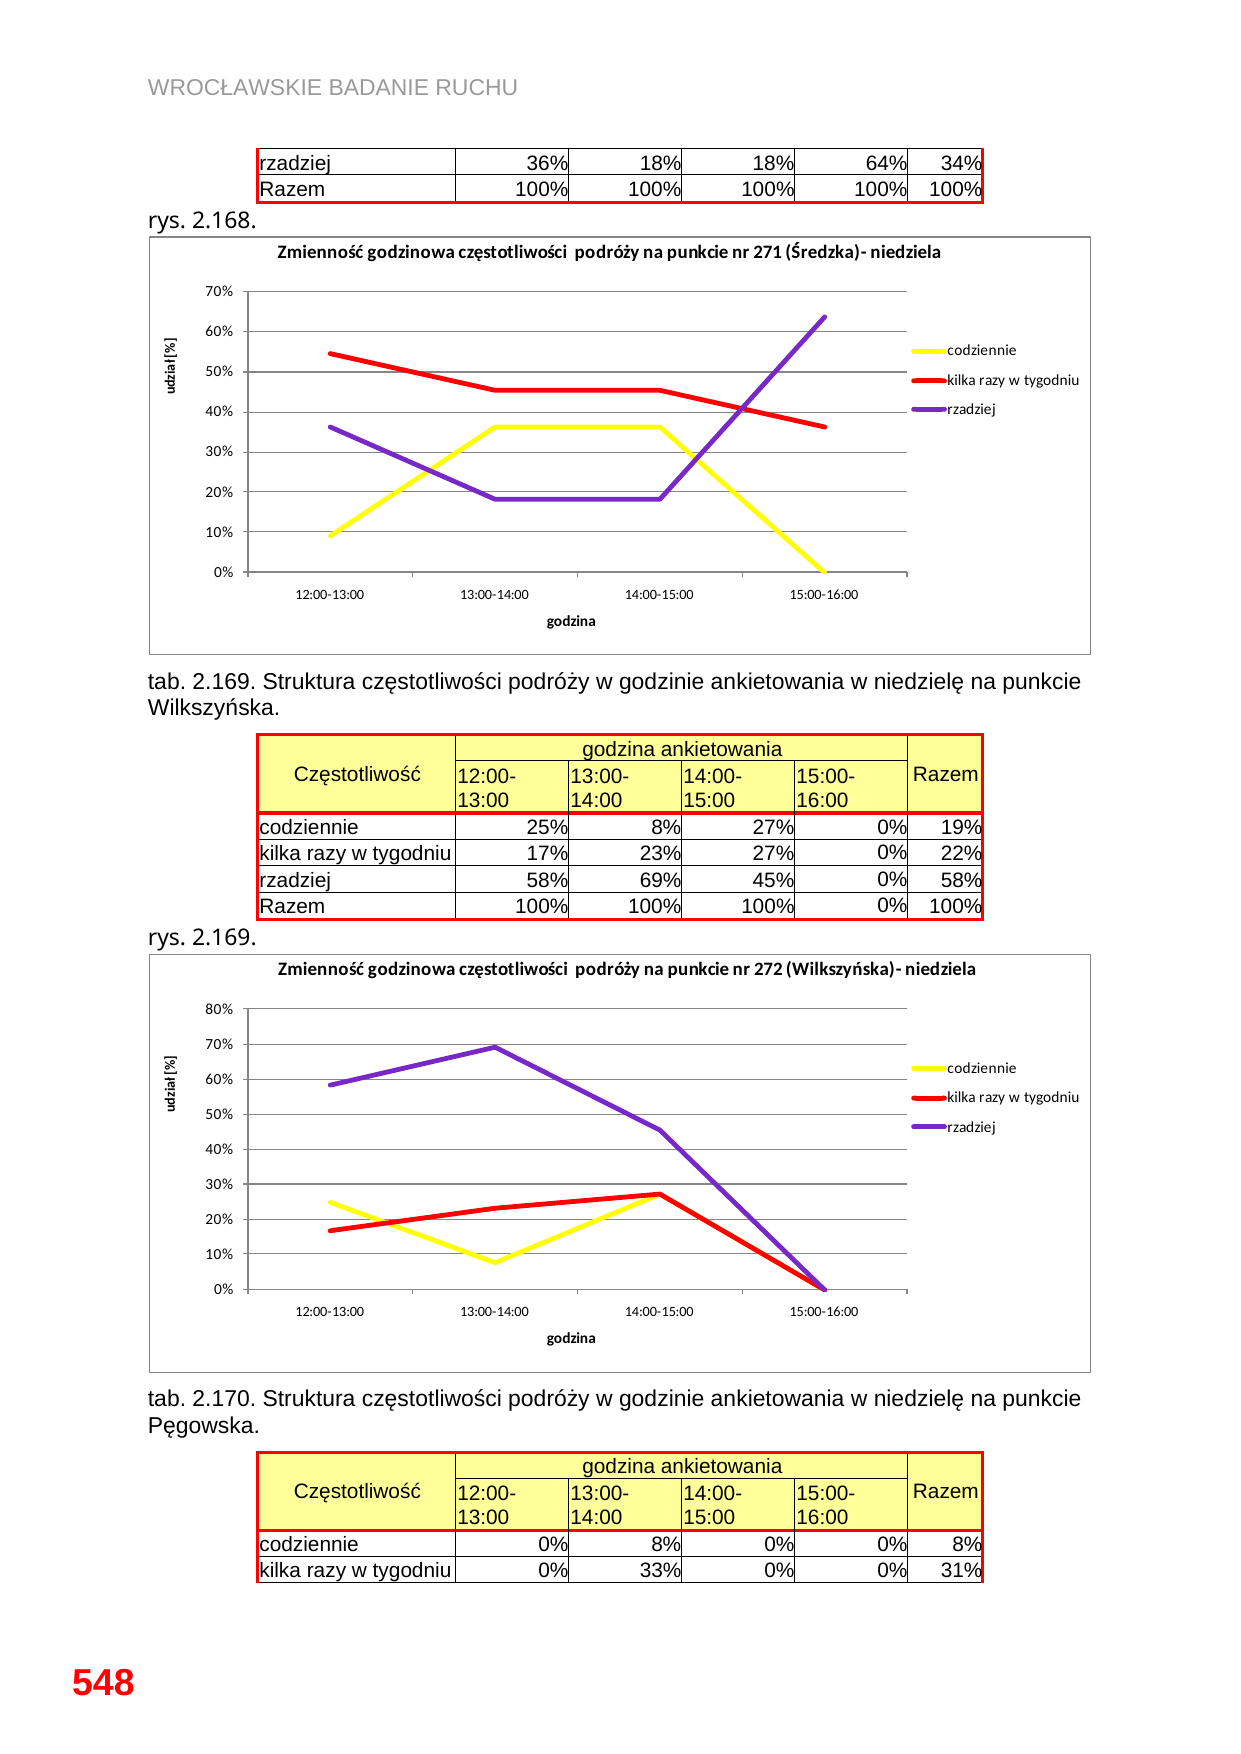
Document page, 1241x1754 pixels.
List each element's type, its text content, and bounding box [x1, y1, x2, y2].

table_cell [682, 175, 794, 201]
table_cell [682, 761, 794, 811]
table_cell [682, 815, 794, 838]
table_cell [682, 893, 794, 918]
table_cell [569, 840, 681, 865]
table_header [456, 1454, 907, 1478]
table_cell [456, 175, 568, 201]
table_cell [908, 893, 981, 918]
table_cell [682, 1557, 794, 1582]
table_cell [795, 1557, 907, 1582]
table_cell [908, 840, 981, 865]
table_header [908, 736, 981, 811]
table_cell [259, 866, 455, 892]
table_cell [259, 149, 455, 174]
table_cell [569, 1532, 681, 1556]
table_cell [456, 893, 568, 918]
text tab. 2.170. Struktura częstotliwości podróży w godzinie ankietowania w niedzielę na punkcie Pęgowska. [148, 1385, 1092, 1438]
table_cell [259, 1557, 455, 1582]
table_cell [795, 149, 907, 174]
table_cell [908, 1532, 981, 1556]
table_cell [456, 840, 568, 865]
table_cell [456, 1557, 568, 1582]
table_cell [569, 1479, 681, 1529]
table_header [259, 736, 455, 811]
text rys. 2.169. [148, 921, 1092, 952]
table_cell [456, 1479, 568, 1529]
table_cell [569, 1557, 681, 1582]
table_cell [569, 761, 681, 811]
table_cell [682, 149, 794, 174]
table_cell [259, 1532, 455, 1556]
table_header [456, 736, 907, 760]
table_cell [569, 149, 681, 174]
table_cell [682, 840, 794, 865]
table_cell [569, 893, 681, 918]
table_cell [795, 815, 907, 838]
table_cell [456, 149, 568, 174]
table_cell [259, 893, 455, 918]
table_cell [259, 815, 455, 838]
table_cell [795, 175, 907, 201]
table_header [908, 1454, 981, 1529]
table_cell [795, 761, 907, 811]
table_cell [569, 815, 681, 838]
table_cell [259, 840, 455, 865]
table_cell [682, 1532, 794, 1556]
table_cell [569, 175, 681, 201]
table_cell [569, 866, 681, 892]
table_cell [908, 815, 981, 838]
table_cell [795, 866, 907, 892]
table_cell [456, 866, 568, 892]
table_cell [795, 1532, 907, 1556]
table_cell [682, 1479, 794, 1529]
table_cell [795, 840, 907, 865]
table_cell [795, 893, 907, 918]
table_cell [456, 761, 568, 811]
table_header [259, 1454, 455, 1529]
text tab. 2.169. Struktura częstotliwości podróży w godzinie ankietowania w niedzielę na punkcie Wilkszyńska. [148, 668, 1092, 721]
text rys. 2.168. [148, 204, 1092, 235]
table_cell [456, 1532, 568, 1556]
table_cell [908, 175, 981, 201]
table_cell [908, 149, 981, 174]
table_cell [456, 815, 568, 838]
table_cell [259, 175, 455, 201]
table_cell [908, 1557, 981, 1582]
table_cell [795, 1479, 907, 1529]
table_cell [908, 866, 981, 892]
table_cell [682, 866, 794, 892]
